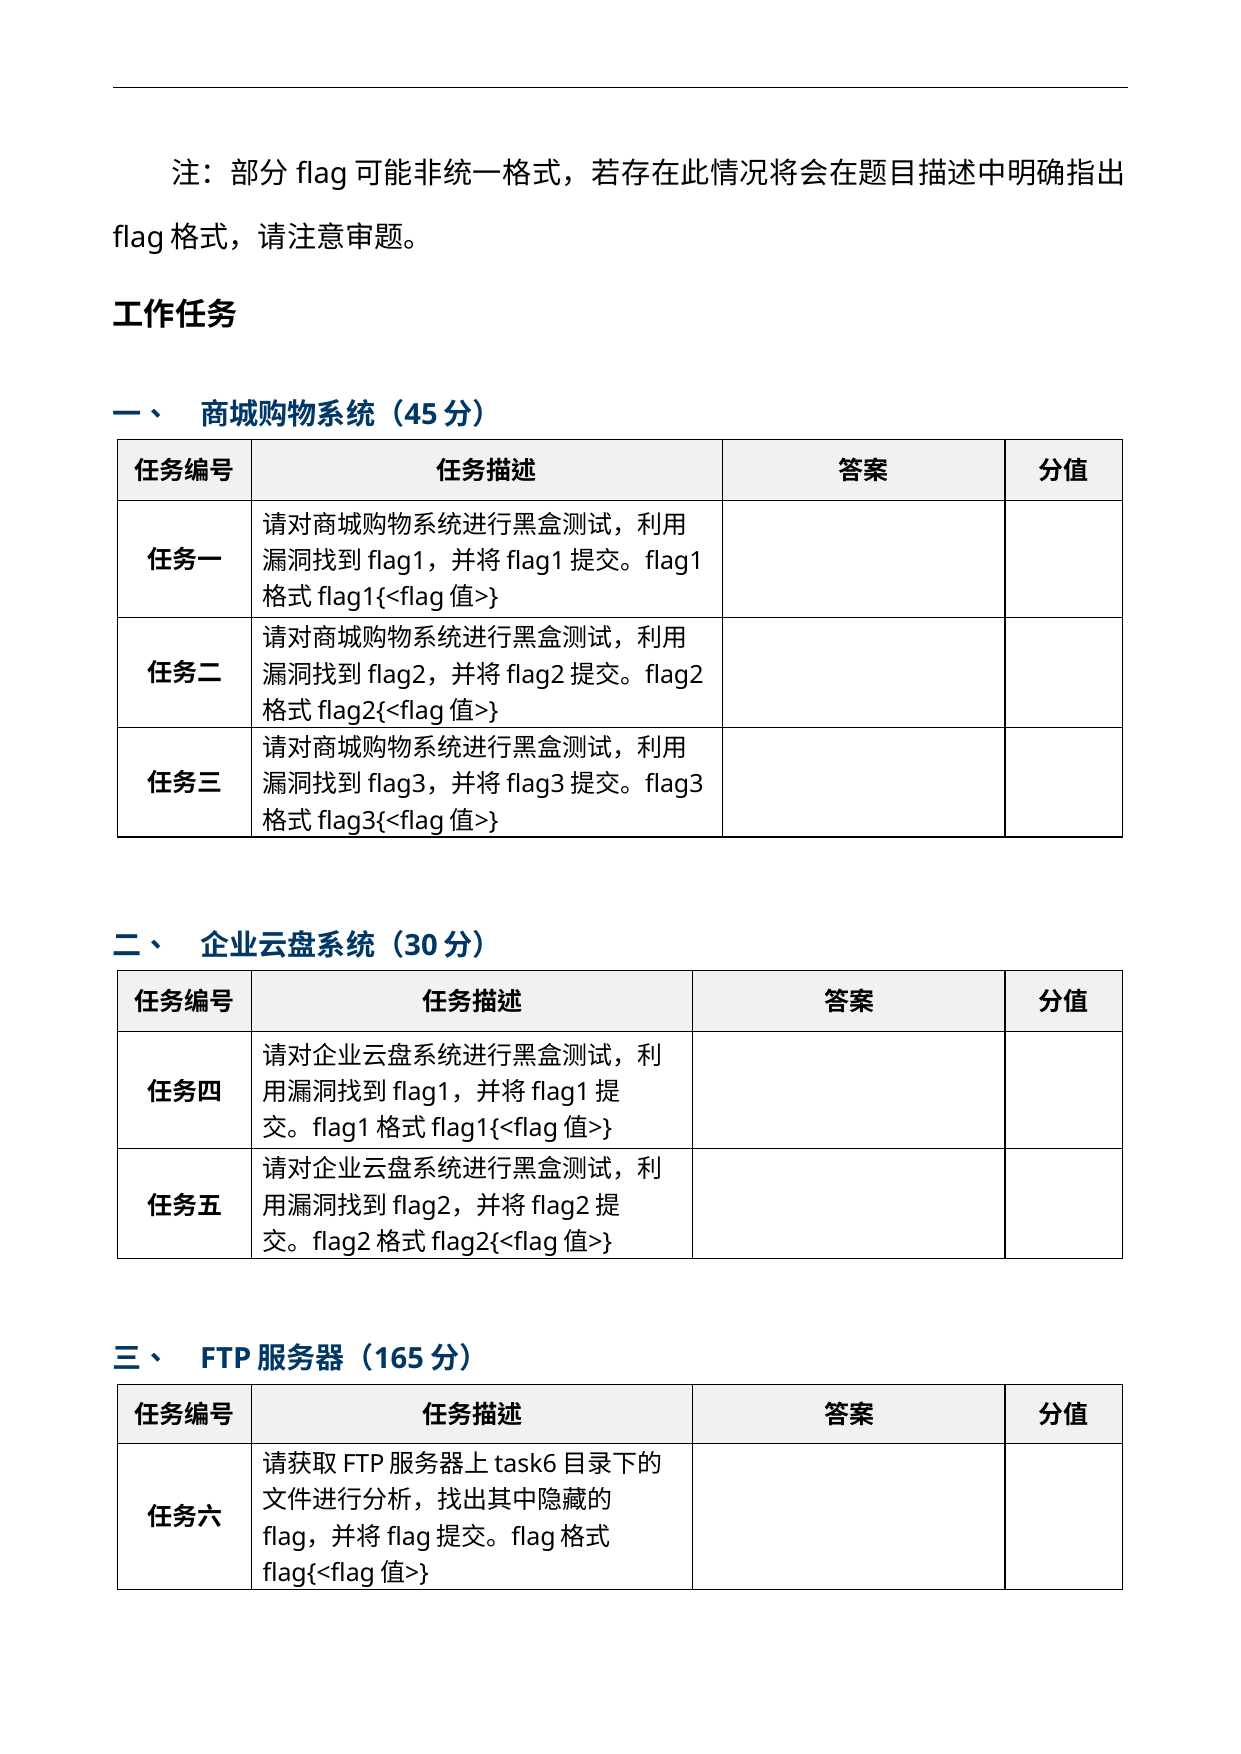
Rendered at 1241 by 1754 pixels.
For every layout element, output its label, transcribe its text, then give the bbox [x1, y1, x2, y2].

table_header 任务编号 [118, 440, 251, 499]
table_cell [1006, 1149, 1122, 1258]
table_header 答案 [693, 971, 1004, 1031]
table_header 分值 [1006, 1385, 1122, 1443]
table_cell 任务二 [118, 618, 251, 727]
table_header 分值 [1006, 971, 1122, 1031]
text 注：部分flag可能非统一格式，若存在此情况将会在题目描述中明确指出flag格式，请注意审题。 [112, 150, 1128, 256]
table_cell [723, 618, 1004, 727]
table_header 分值 [1006, 440, 1122, 499]
table_header 任务编号 [118, 971, 251, 1031]
table_cell [1006, 728, 1122, 836]
table_cell [693, 1032, 1004, 1148]
table_cell [1006, 501, 1122, 617]
subtitle FTP服务器（165分） [112, 1335, 1128, 1377]
table_header 答案 [723, 440, 1004, 499]
table_cell 请对商城购物系统进行黑盒测试，利用漏洞找到flag1，并将flag1提交。flag1格式flag1{<flag值>} [252, 501, 722, 617]
subtitle 工作任务 [112, 289, 1128, 335]
table_header 任务编号 [118, 1385, 251, 1443]
table_cell 任务一 [118, 501, 251, 617]
table_cell [1006, 1032, 1122, 1148]
table_cell 请对商城购物系统进行黑盒测试，利用漏洞找到flag2，并将flag2提交。flag2格式flag2{<flag值>} [252, 618, 722, 727]
table_cell 任务四 [118, 1032, 251, 1148]
table_cell 请获取FTP服务器上task6目录下的文件进行分析，找出其中隐藏的flag，并将flag提交。flag格式flag{<flag值>} [252, 1444, 692, 1589]
table_cell [723, 728, 1004, 836]
table_cell [1006, 1444, 1122, 1589]
table_cell 任务三 [118, 728, 251, 836]
table_header 任务描述 [252, 440, 722, 499]
subtitle 商城购物系统（45分） [112, 391, 1128, 433]
table_cell 任务五 [118, 1149, 251, 1258]
table_cell [1006, 618, 1122, 727]
table_cell 请对企业云盘系统进行黑盒测试，利用漏洞找到flag1，并将flag1提交。flag1格式flag1{<flag值>} [252, 1032, 692, 1148]
table_cell [723, 501, 1004, 617]
table_cell [693, 1444, 1004, 1589]
table_cell 请对商城购物系统进行黑盒测试，利用漏洞找到flag3，并将flag3提交。flag3格式flag3{<flag值>} [252, 728, 722, 836]
table_header 任务描述 [252, 971, 692, 1031]
subtitle 企业云盘系统（30分） [112, 922, 1128, 964]
table_header 答案 [693, 1385, 1004, 1443]
table_cell 请对企业云盘系统进行黑盒测试，利用漏洞找到flag2，并将flag2提交。flag2格式flag2{<flag值>} [252, 1149, 692, 1258]
table_cell [693, 1149, 1004, 1258]
table_header 任务描述 [252, 1385, 692, 1443]
table_cell 任务六 [118, 1444, 251, 1589]
